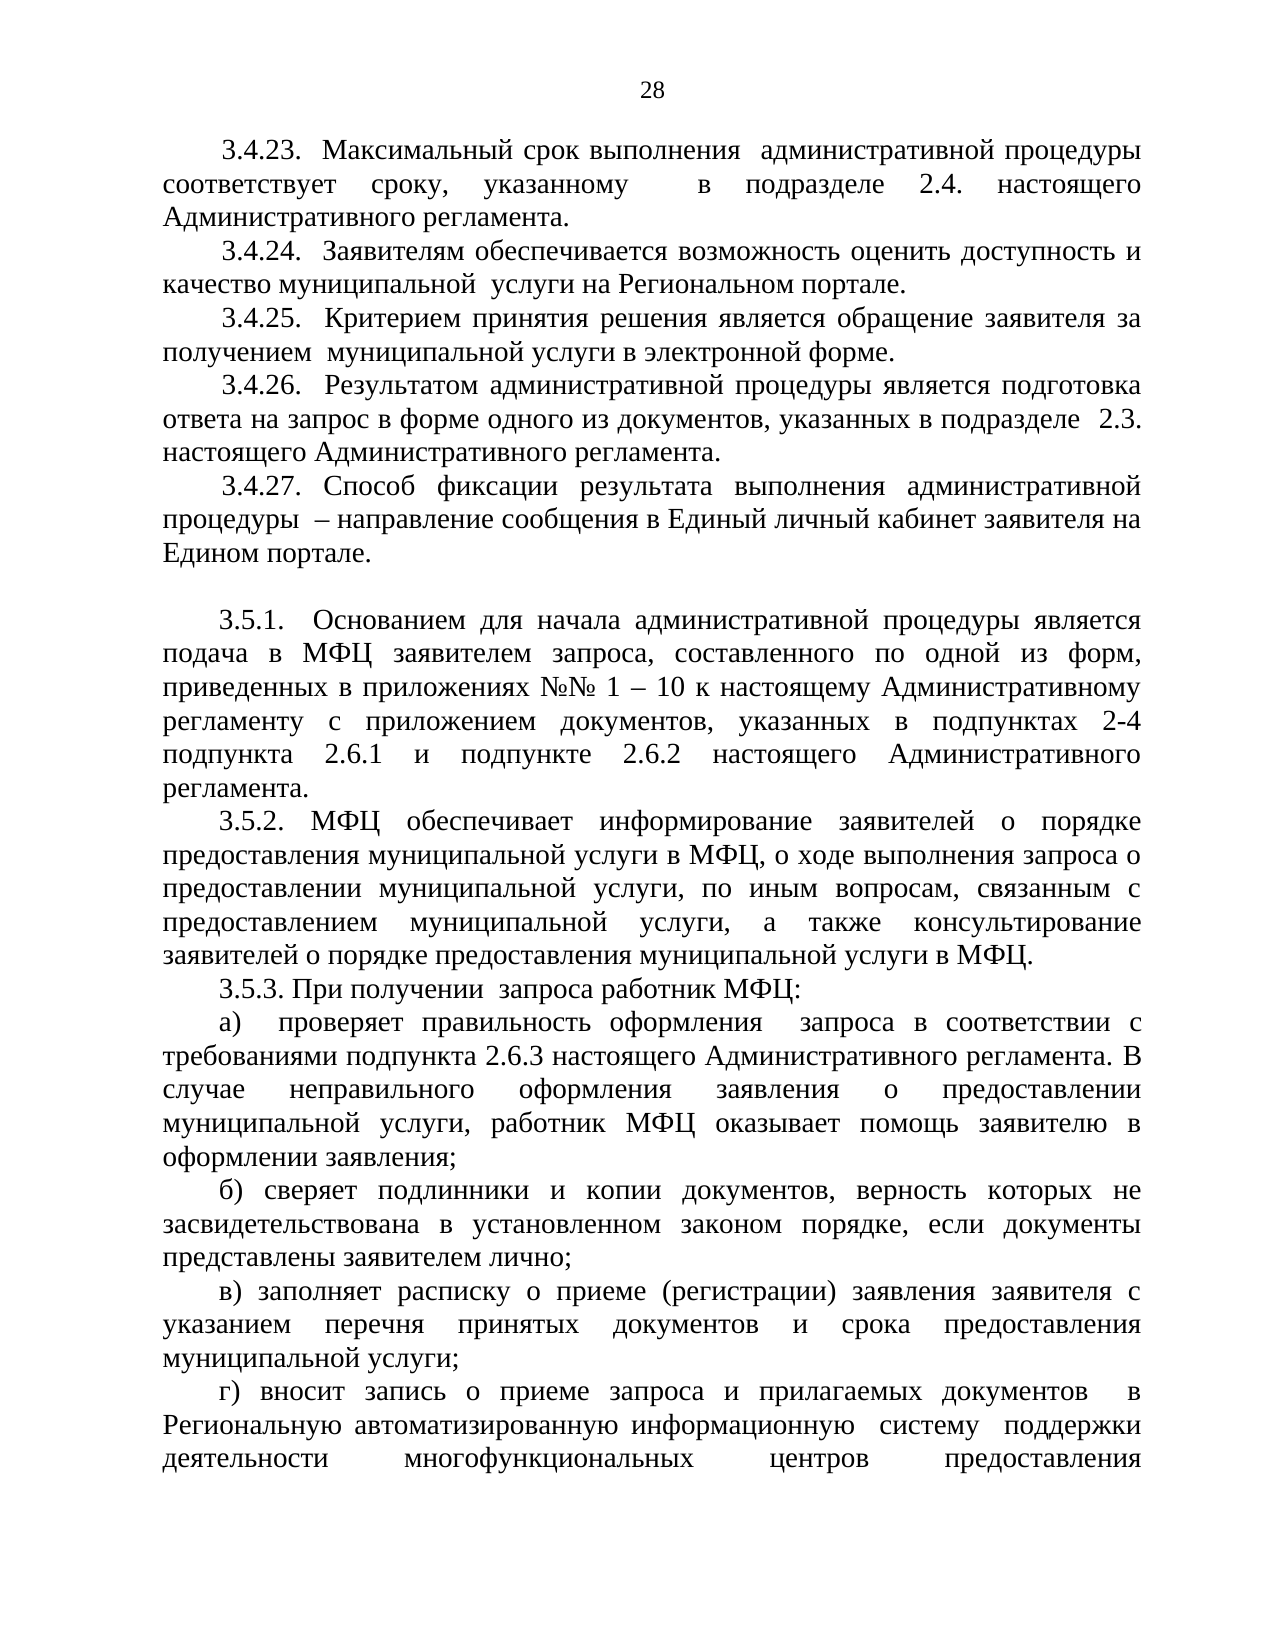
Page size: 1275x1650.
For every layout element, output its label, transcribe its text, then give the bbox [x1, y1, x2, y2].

text 3.5.2. МФЦ обеспечивает информирование заявителей о порядке предоставления муниципальной услуги в МФЦ, о ходе выполнения запроса о предоставлении муниципальной услуги, по иным вопросам, связанным с предоставлением муниципальной услуги, а также консультирование заявителей о порядке предоставления муниципальной услуги в МФЦ. [162, 803, 1142, 971]
text 3.4.26. Результатом административной процедуры является подготовка ответа на запрос в форме одного из документов, указанных в подразделе 2.3. настоящего Административного регламента. [162, 367, 1142, 468]
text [162, 1373, 1142, 1474]
text 3.5.1. Основанием для начала административной процедуры является подача в МФЦ заявителем запроса, составленного по одной из форм, приведенных в приложениях №№ 1 – 10 к настоящему Административному регламенту с приложением документов, указанных в подпунктах 2-4 подпункта 2.6.1 и подпункте 2.6.2 настоящего Административного регламента. [162, 602, 1142, 803]
text а) проверяет правильность оформления запроса в соответствии с требованиями подпункта 2.6.3 настоящего Административного регламента. В случае неправильного оформления заявления о предоставлении муниципальной услуги, работник МФЦ оказывает помощь заявителю в оформлении заявления; [162, 1004, 1142, 1172]
text 3.4.27. Способ фиксации результата выполнения административной процедуры – направление сообщения в Единый личный кабинет заявителя на Едином портале. [162, 468, 1142, 568]
text 3.5.3. При получении запроса работник МФЦ: [162, 971, 1142, 1004]
text 3.4.23. Максимальный срок выполнения административной процедуры соответствует сроку, указанному в подразделе 2.4. настоящего Административного регламента. [162, 132, 1142, 233]
text 3.4.24. Заявителям обеспечивается возможность оценить доступность и качество муниципальной услуги на Региональном портале. [162, 233, 1142, 300]
text б) сверяет подлинники и копии документов, верность которых не засвидетельствована в установленном законом порядке, если документы представлены заявителем лично; [162, 1172, 1142, 1273]
text в) заполняет расписку о приеме (регистрации) заявления заявителя с указанием перечня принятых документов и срока предоставления муниципальной услуги; [162, 1273, 1142, 1373]
text 3.4.25. Критерием принятия решения является обращение заявителя за получением муниципальной услуги в электронной форме. [162, 300, 1142, 367]
